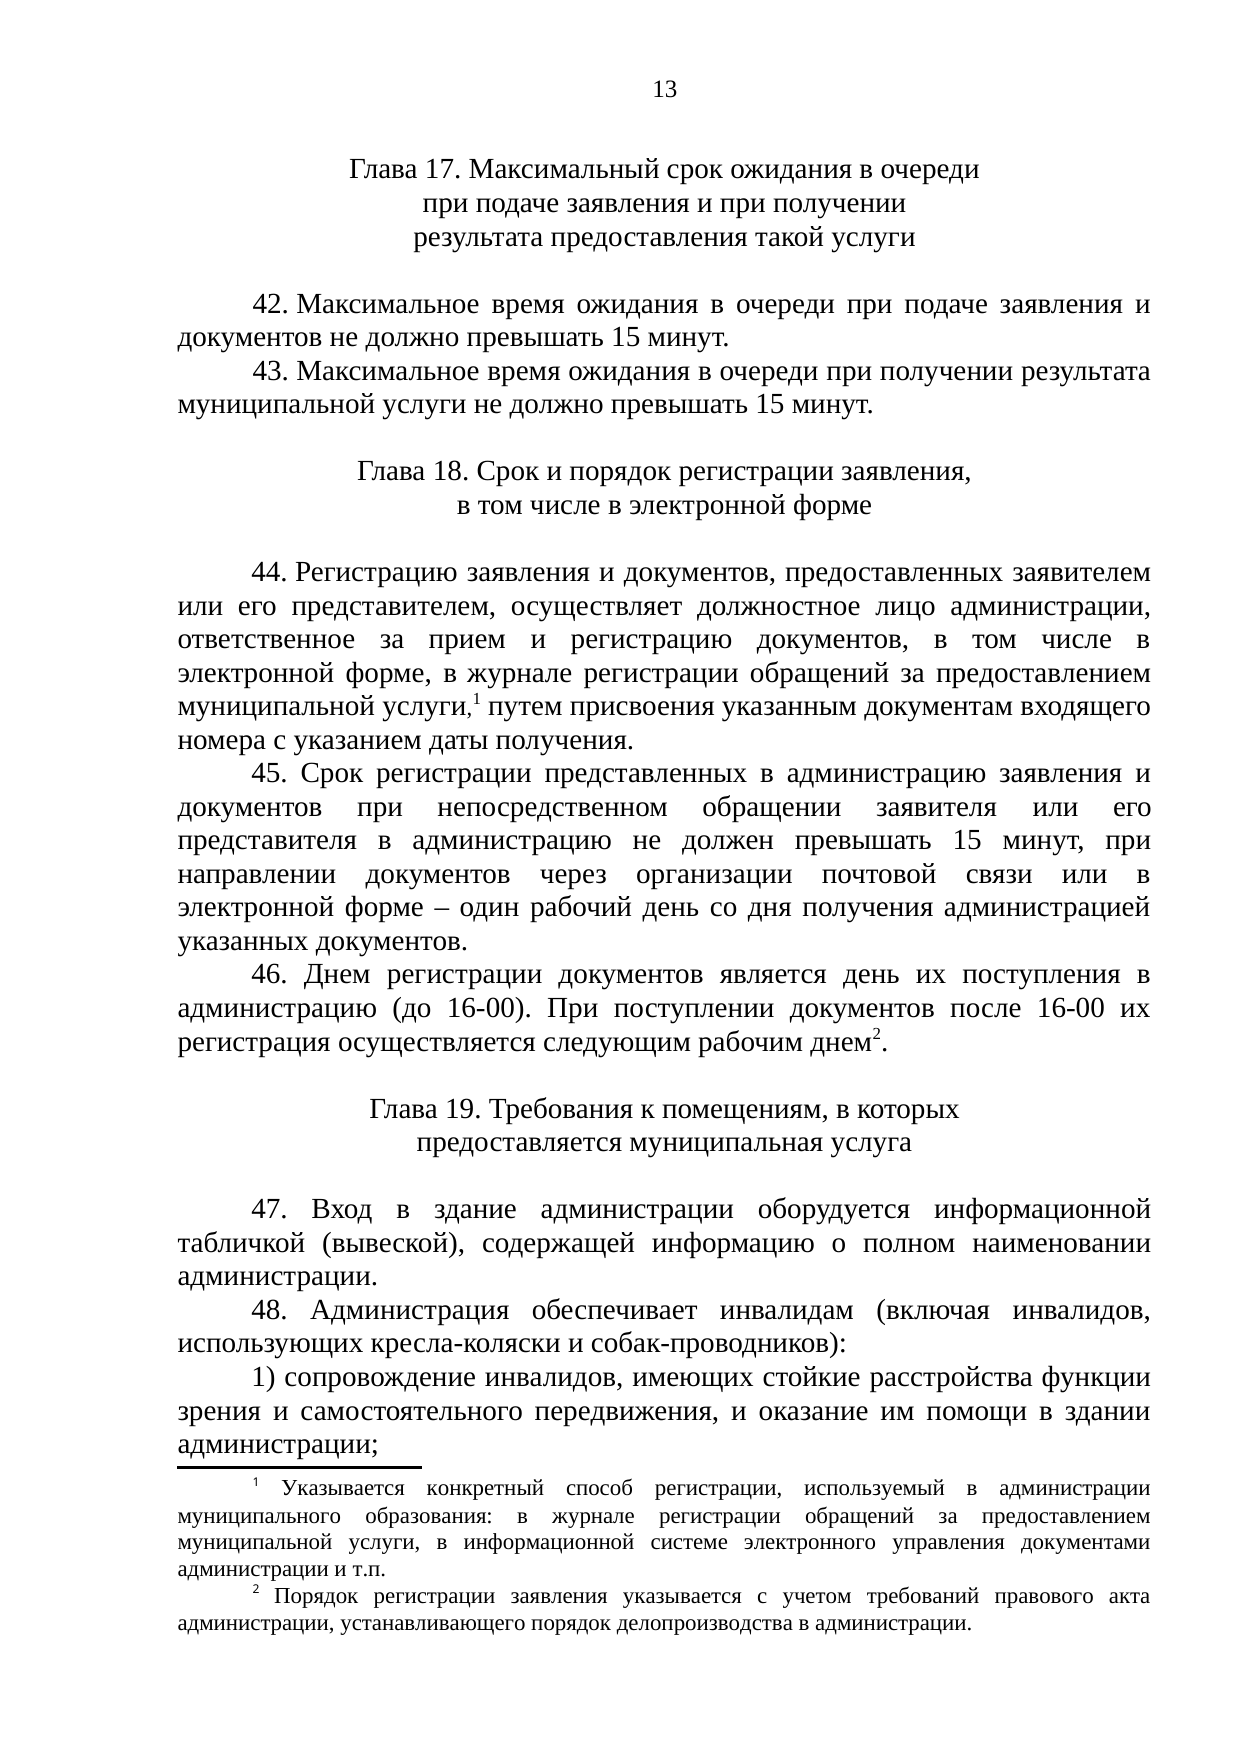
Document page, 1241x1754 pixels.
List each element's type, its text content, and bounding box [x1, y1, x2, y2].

text 44. Регистрацию заявления и документов, предоставленных заявителем или его представителем, осуществляет должностное лицо администрации, ответственное за прием и регистрацию документов, в том числе в электронной форме, в журнале регистрации обращений за предоставлением муниципальной услуги, путем присвоения указанным документам входящего номера с указанием даты получения. [177, 554, 1152, 755]
text 45. Срок регистрации представленных в администрацию заявления и документов при непосредственном обращении заявителя или его представителя в администрацию не должен превышать 15 минут, при направлении документов через организации почтовой связи или в электронной форме – один рабочий день со дня получения администрацией указанных документов. [177, 755, 1152, 957]
text 48. Администрация обеспечивает инвалидам (включая инвалидов, использующих кресла-коляски и собак-проводников): [177, 1292, 1152, 1359]
text Глава 19. Требования к помещениям, в которых предоставляется муниципальная услуга [177, 1091, 1152, 1158]
text Глава 18. Срок и порядок регистрации заявления, в том числе в электронной форме [177, 453, 1152, 521]
text Глава 17. Максимальный срок ожидания в очереди при подаче заявления и при получении результата предоставления такой услуги [177, 152, 1152, 252]
text 47. Вход в здание администрации оборудуется информационной табличкой (вывеской), содержащей информацию о полном наименовании администрации. [177, 1191, 1152, 1292]
text 42. Максимальное время ожидания в очереди при подаче заявления и документов не должно превышать 15 минут. [177, 286, 1152, 353]
text 46. Днем регистрации документов является день их поступления в администрацию (до 16-00). При поступлении документов после 16-00 их регистрация осуществляется следующим рабочим днем. [177, 957, 1152, 1057]
text 43. Максимальное время ожидания в очереди при получении результата муниципальной услуги не должно превышать 15 минут. [177, 353, 1152, 420]
text 1) сопровождение инвалидов, имеющих стойкие расстройства функции зрения и самостоятельного передвижения, и оказание им помощи в здании администрации; [177, 1359, 1152, 1460]
